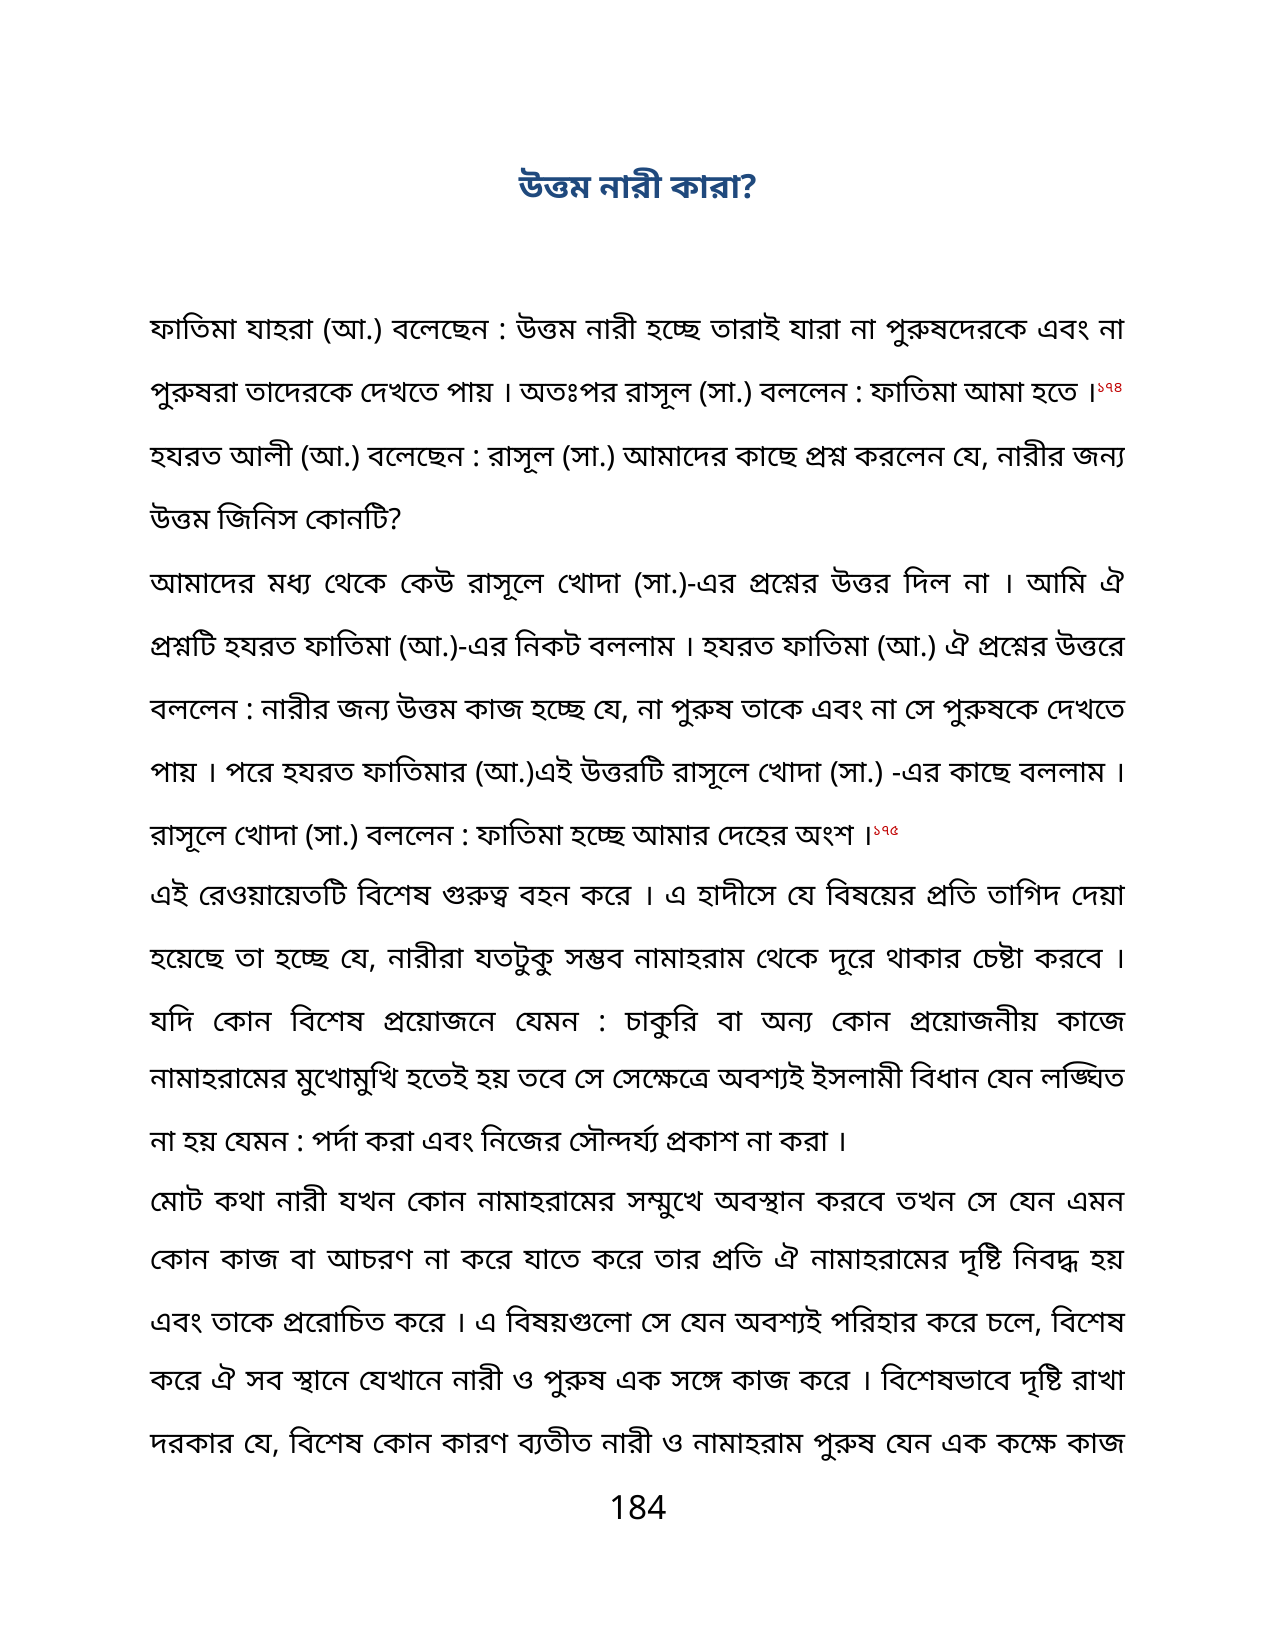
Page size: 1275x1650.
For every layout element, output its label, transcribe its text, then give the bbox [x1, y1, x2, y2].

text এই রেওয়ায়েতটি বিশেষ গুরুত্ব বহন করে । এ হাদীসে যে বিষয়ের প্রতি তাগিদ দেয়া হয়েছে তা হচ্ছে যে, নারীরা যতটুকু সম্ভব নামাহরাম থেকে দূরে থাকার চেষ্টা করবে । যদি কোন বিশেষ প্রয়োজনে যেমন : চাকুরি বা অন্য কোন প্রয়োজনীয় কাজে নামাহরামের মুখোমুখি হতেই হয় তবে সে সেক্ষেত্রে অবশ্যই ইসলামী বিধান যেন লঙ্ঘিত না হয় যেমন : পর্দা করা এবং নিজের সৌন্দর্য্য প্রকাশ না করা । [150, 878, 1125, 1163]
text ফাতিমা যাহরা (আ.) বলেছেন : উত্তম নারী হচ্ছে তারাই যারা না পুরুষদেরকে এবং না পুরুষরা তাদেরকে দেখতে পায় । অতঃপর রাসূল (সা.) বললেন : ফাতিমা আমা হতে ।১৭৪ [150, 308, 1125, 414]
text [150, 1185, 1125, 1465]
subtitle উত্তম নারী কারা? [150, 162, 1125, 212]
text আমাদের মধ্য থেকে কেউ রাসূলে খোদা (সা.)-এর প্রশ্নের উত্তর দিল না । আমি ঐ প্রশ্নটি হযরত ফাতিমা (আ.)-এর নিকট বললাম । হযরত ফাতিমা (আ.) ঐ প্রশ্নের উত্তরে বললেন : নারীর জন্য উত্তম কাজ হচ্ছে যে, না পুরুষ তাকে এবং না সে পুরুষকে দেখতে পায় । পরে হযরত ফাতিমার (আ.)এই উত্তরটি রাসূলে খোদা (সা.) -এর কাছে বললাম । রাসূলে খোদা (সা.) বললেন : ফাতিমা হচ্ছে আমার দেহের অংশ ।১৭৫ [150, 563, 1125, 857]
text হযরত আলী (আ.) বলেছেন : রাসূল (সা.) আমাদের কাছে প্রশ্ন করলেন যে, নারীর জন্য উত্তম জিনিস কোনটি? [150, 436, 1125, 541]
